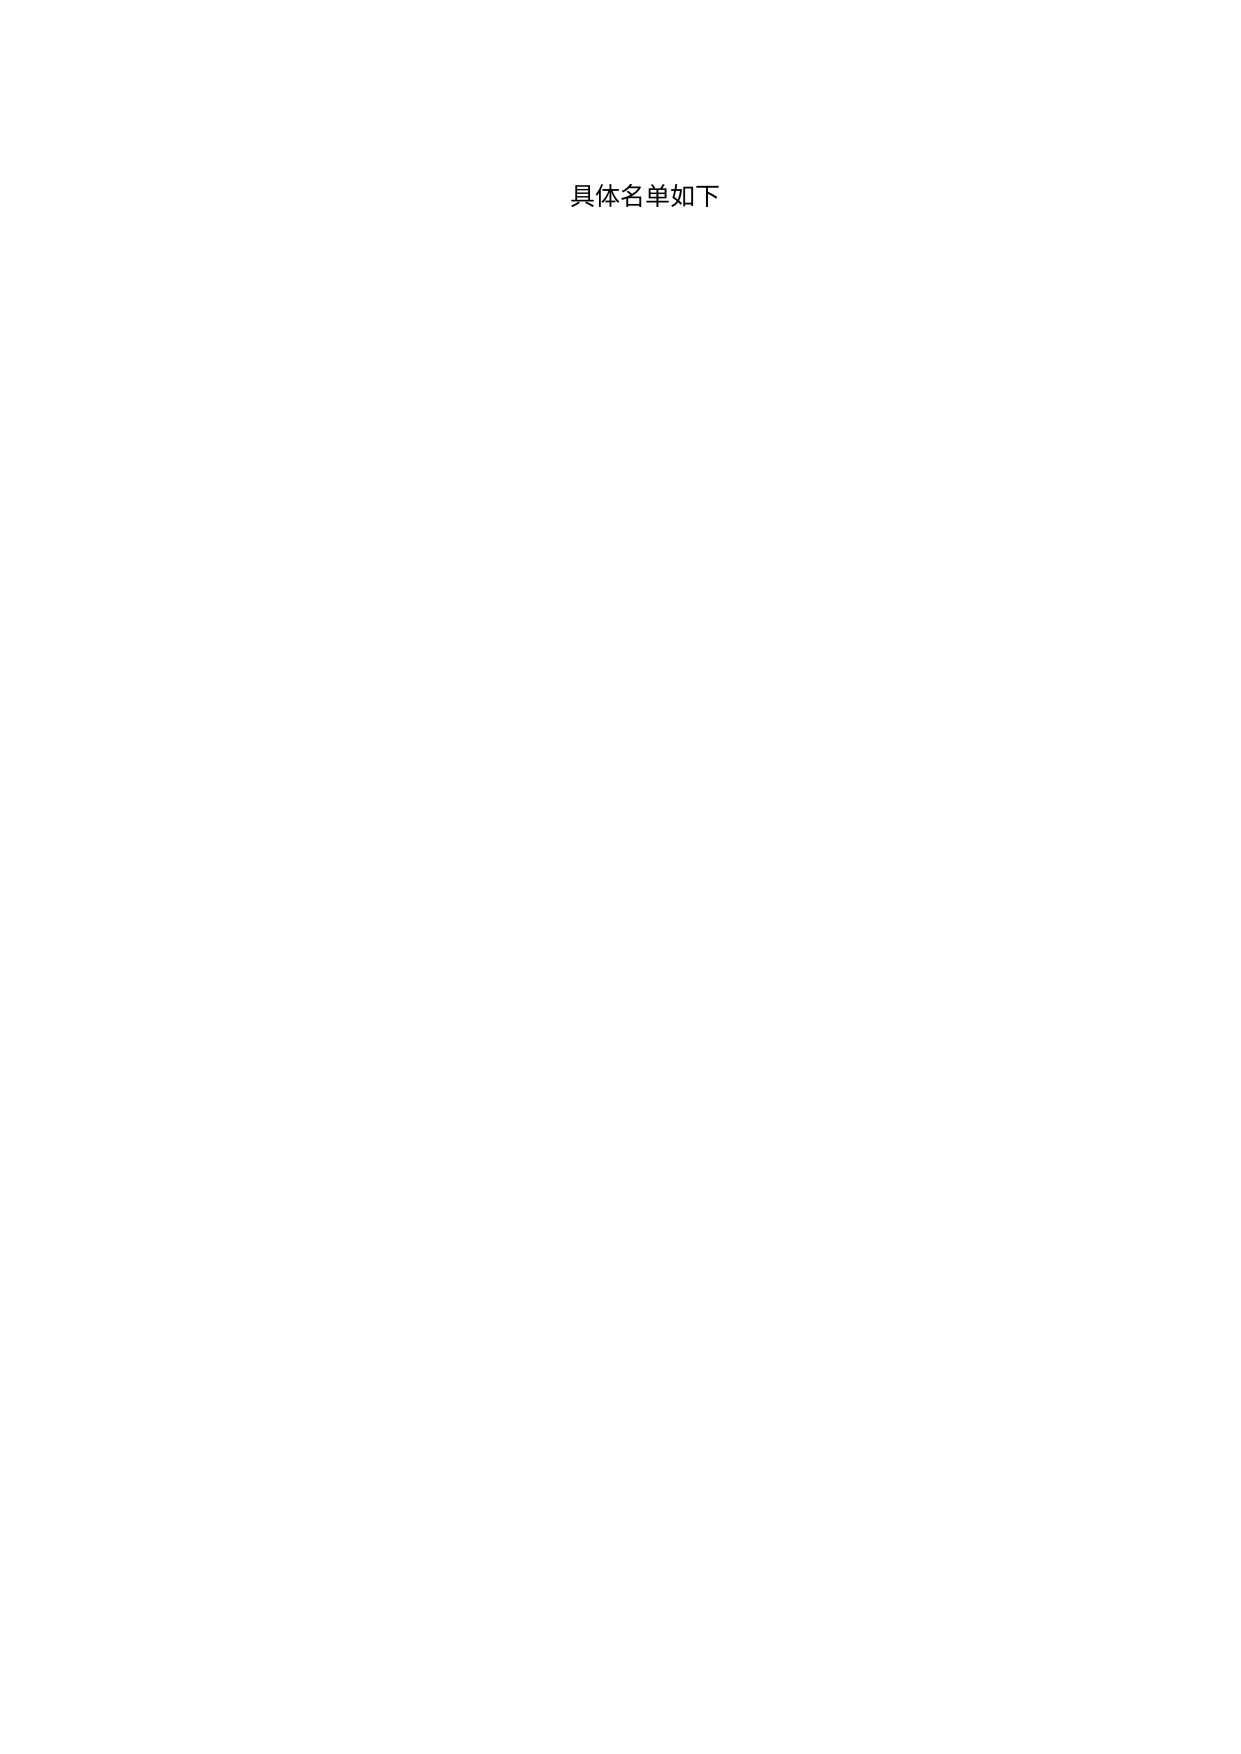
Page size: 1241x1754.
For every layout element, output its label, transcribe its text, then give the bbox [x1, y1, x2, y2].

text 具体名单如下 [187, 162, 1053, 227]
